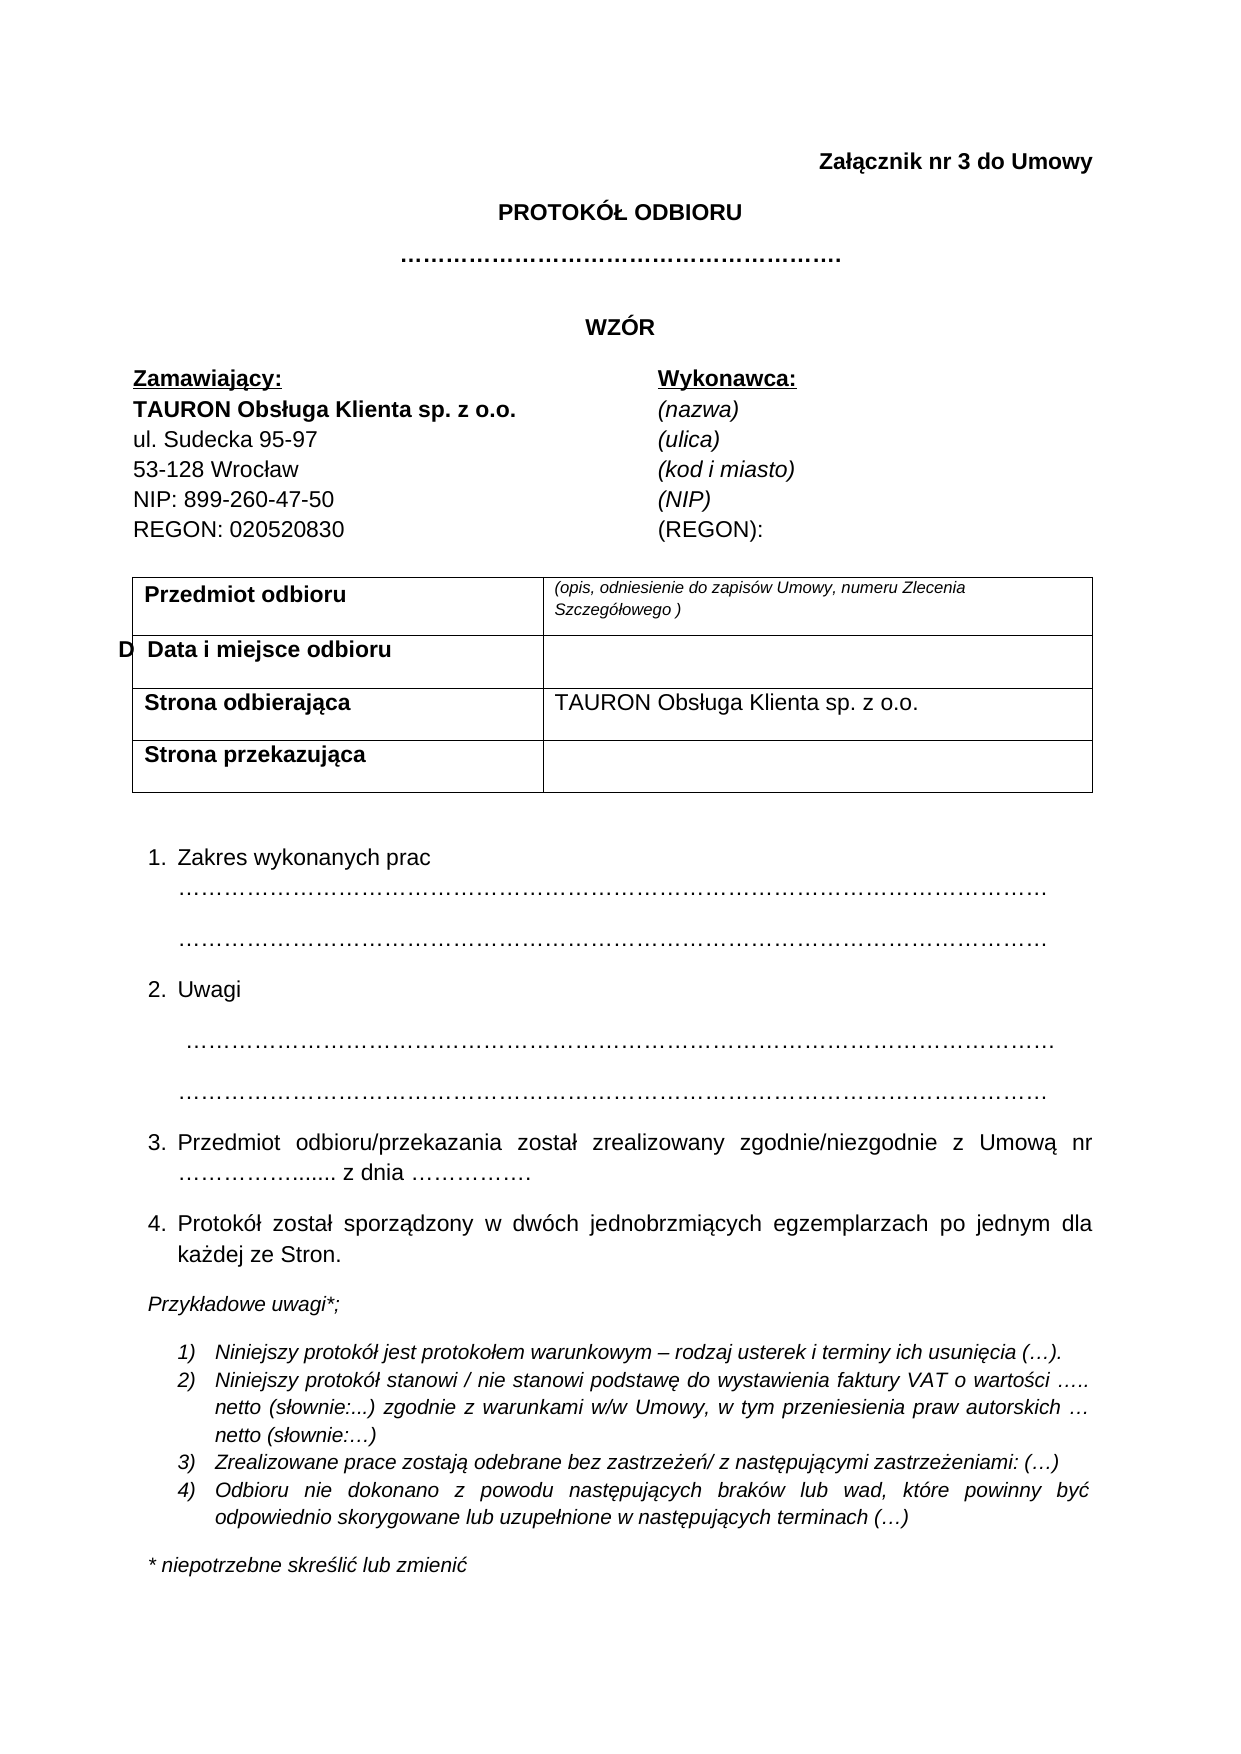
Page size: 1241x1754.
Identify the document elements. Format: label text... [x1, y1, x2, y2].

list Zrealizowane prace zostają odebrane bez zastrzeżeń/ z następującymi zastrzeżeniami: (…) [177, 1450, 1093, 1474]
table_cell Strona przekazująca [133, 741, 543, 792]
text Załącznik nr 3 do Umowy [148, 148, 1093, 174]
text …………………………………………………………………………………………………… [177, 874, 1093, 900]
list Niniejszy protokół stanowi / nie stanowi podstawę do wystawienia faktury VAT o wartości ….. netto (słownie:...) zgodnie z warunkami w/w Umowy, w tym przeniesienia praw autorskich …netto (słownie:…) [177, 1367, 1093, 1446]
list Zakres wykonanych prac [148, 844, 1093, 870]
table_cell D Data i miejsce odbioru [133, 636, 543, 687]
text …………………………………………………………………………………………………… [177, 925, 1093, 951]
table_cell TAURON Obsługa Klienta sp. z o.o. [544, 689, 1092, 739]
text …………………………………………………. [148, 241, 1093, 268]
text …………………………………………………………………………………………………… [185, 1027, 1093, 1053]
table_cell Strona odbierająca [133, 689, 543, 739]
text * niepotrzebne skreślić lub zmienić [148, 1553, 1093, 1577]
text WZÓR [148, 314, 1093, 341]
text PROTOKÓŁ ODBIORU [148, 199, 1093, 225]
table_cell [544, 636, 1092, 687]
table_header Wykonawca: (nazwa) (ulica) (kod i miasto) (NIP) (REGON): [646, 365, 1108, 577]
list Niniejszy protokół jest protokołem warunkowym – rodzaj usterek i terminy ich usunięcia (…). [177, 1340, 1093, 1364]
table_cell (opis, odniesienie do zapisów Umowy, numeru Zlecenia Szczegółowego ) [544, 578, 1092, 635]
list Odbioru nie dokonano z powodu następujących braków lub wad, które powinny być odpowiednio skorygowane lub uzupełnione w następujących terminach (…) [177, 1477, 1093, 1529]
table_cell Przedmiot odbioru [133, 578, 543, 635]
text Przykładowe uwagi*; [148, 1292, 1093, 1316]
list Uwagi [148, 976, 1093, 1002]
table_header Zamawiający: TAURON Obsługa Klienta sp. z o.o. ul. Sudecka 95-97 53-128 Wrocław NIP: 899-260-47-50 REGON: 020520830 [133, 365, 646, 577]
list Protokół został sporządzony w dwóch jednobrzmiących egzemplarzach po jednym dla każdej ze Stron. [148, 1210, 1093, 1267]
text …………………………………………………………………………………………………… [177, 1078, 1093, 1104]
list Przedmiot odbioru/przekazania został zrealizowany zgodnie/niezgodnie z Umową nr ……………....... z dnia ……………. [148, 1129, 1093, 1186]
table_cell [544, 741, 1092, 792]
